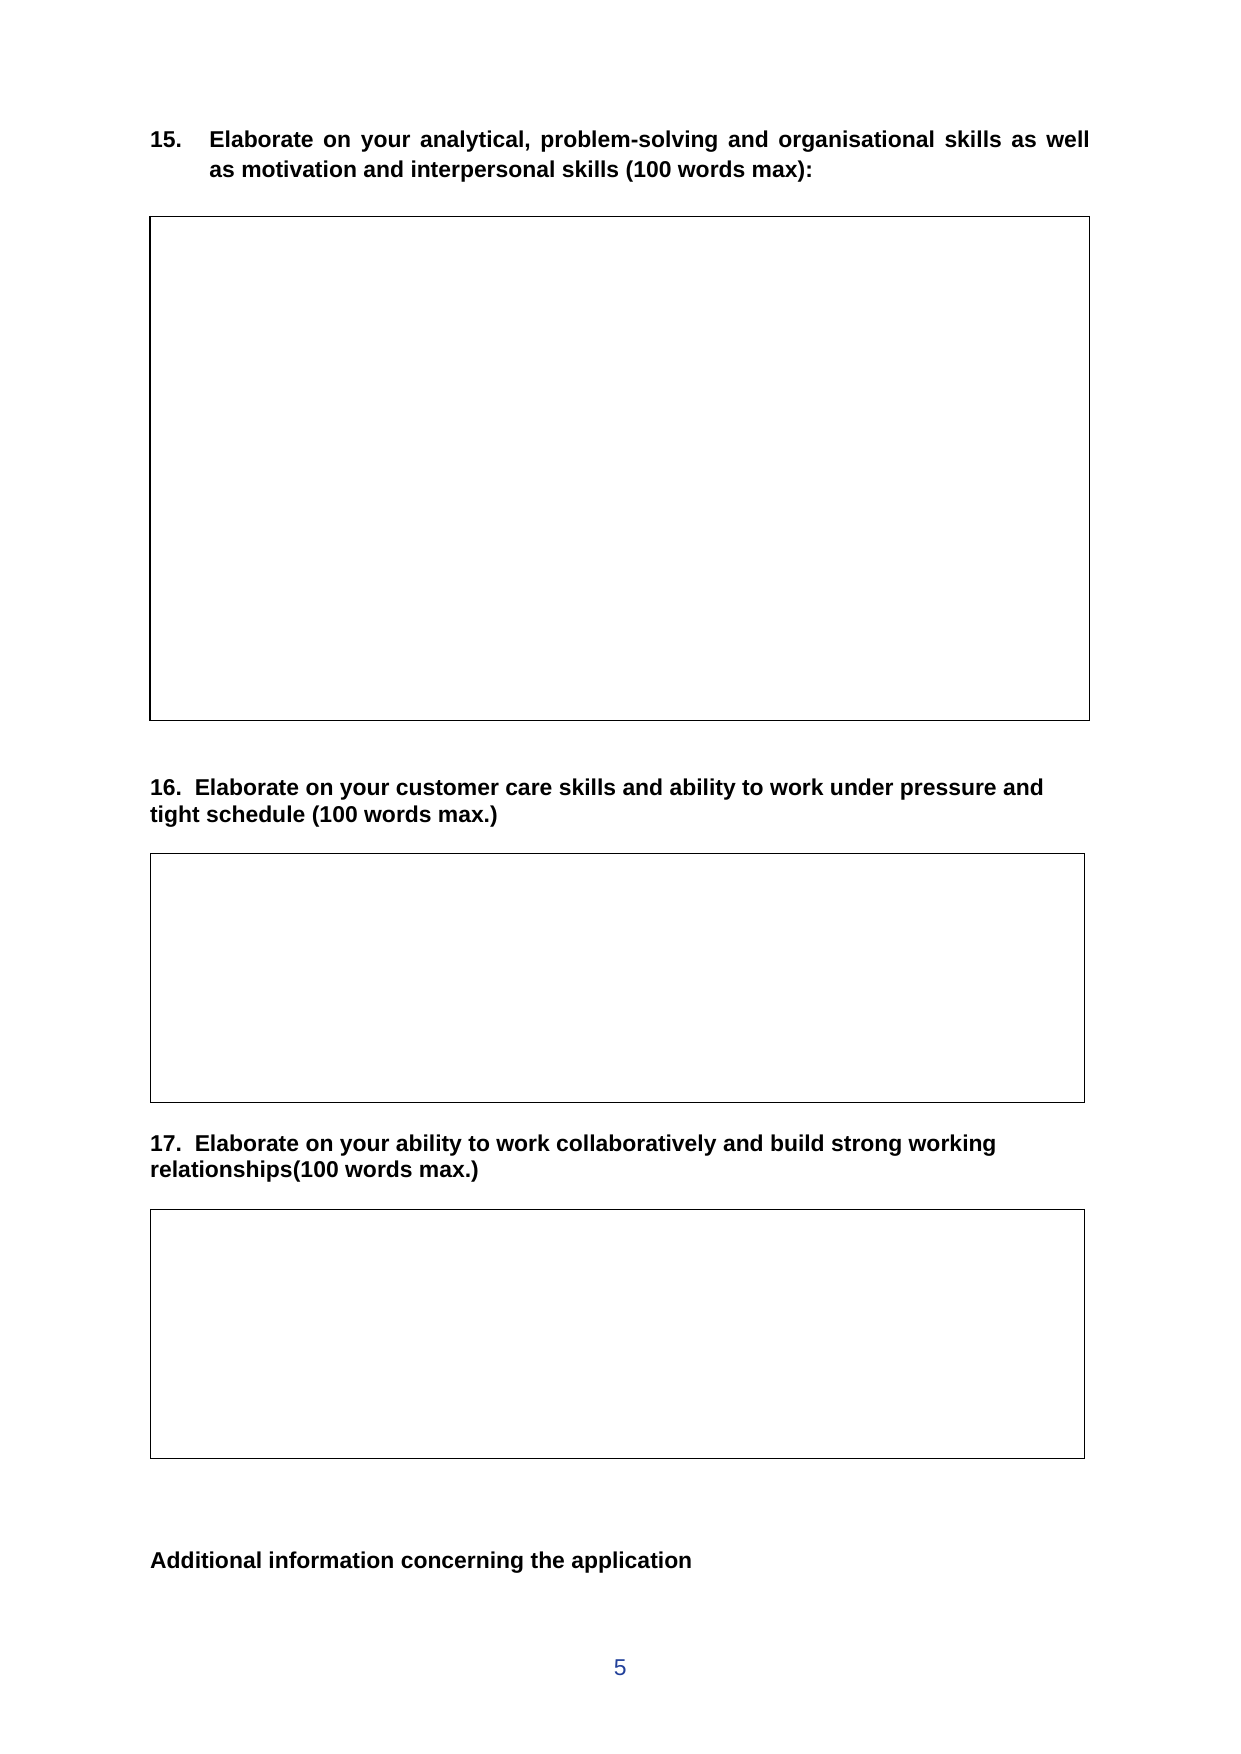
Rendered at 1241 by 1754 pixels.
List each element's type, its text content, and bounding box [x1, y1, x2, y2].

text 17. Elaborate on your ability to work collaboratively and build strong working relationships(100 words max.) [150, 1130, 1090, 1182]
text 16. Elaborate on your customer care skills and ability to work under pressure and tight schedule (100 words max.) [150, 774, 1090, 827]
text 15. Elaborate on your analytical, problem-solving and organisational skills as well as motivation and interpersonal skills (100 words max): [150, 126, 1090, 183]
text Additional information concerning the application [150, 1547, 1090, 1574]
table_header [151, 854, 1084, 1102]
table_header [151, 217, 1089, 720]
table_header [151, 1210, 1084, 1458]
